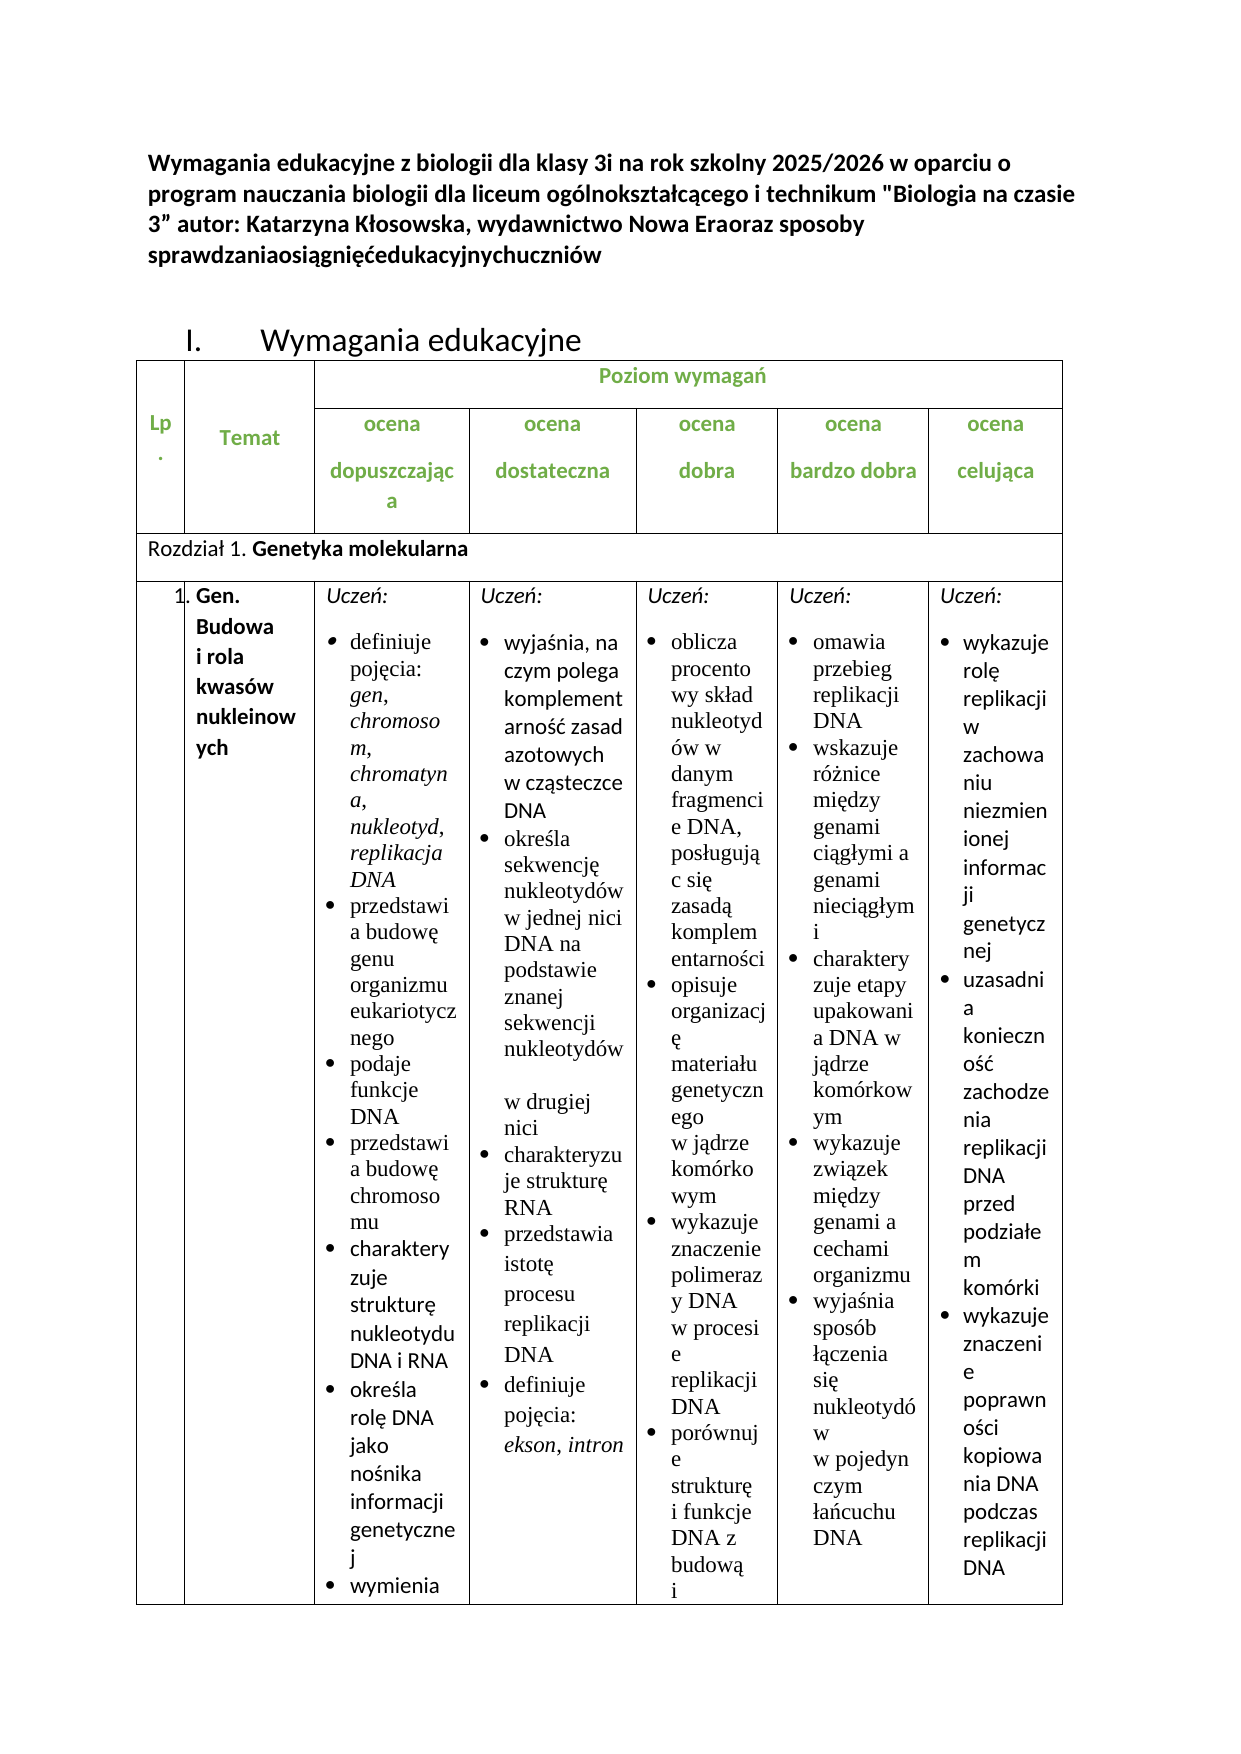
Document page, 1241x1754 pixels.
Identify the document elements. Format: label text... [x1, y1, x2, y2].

table_header Lp. [137, 361, 184, 533]
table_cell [470, 582, 636, 1603]
table_cell Rozdział 1. Genetyka molekularna [137, 534, 1062, 581]
table_cell ocena dobra [637, 409, 777, 533]
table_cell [778, 582, 928, 1603]
table_cell ocena bardzo dobra [778, 409, 928, 533]
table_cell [929, 582, 1062, 1603]
table_header Poziom wymagań [315, 361, 1062, 408]
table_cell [315, 582, 469, 1603]
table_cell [185, 582, 314, 1603]
table_header Temat [185, 361, 314, 533]
table_cell ocena dopuszczająca [315, 409, 469, 533]
table_cell ocena dostateczna [470, 409, 636, 533]
text Wymagania edukacyjne z biologii dla klasy 3i na rok szkolny 2025/2026 w oparciu o program nauczania biologii dla liceum ogólnokształcącego i technikum "Biologia na czasie 3” autor: Katarzyna Kłosowska, wydawnictwo Nowa Eraoraz sposoby sprawdzaniaosiągnięćedukacyjnychuczniów [148, 148, 1093, 270]
table_cell ocena celująca [929, 409, 1062, 533]
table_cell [637, 582, 777, 1603]
list Wymagania edukacyjne [185, 319, 1093, 360]
table_cell [137, 582, 184, 1603]
